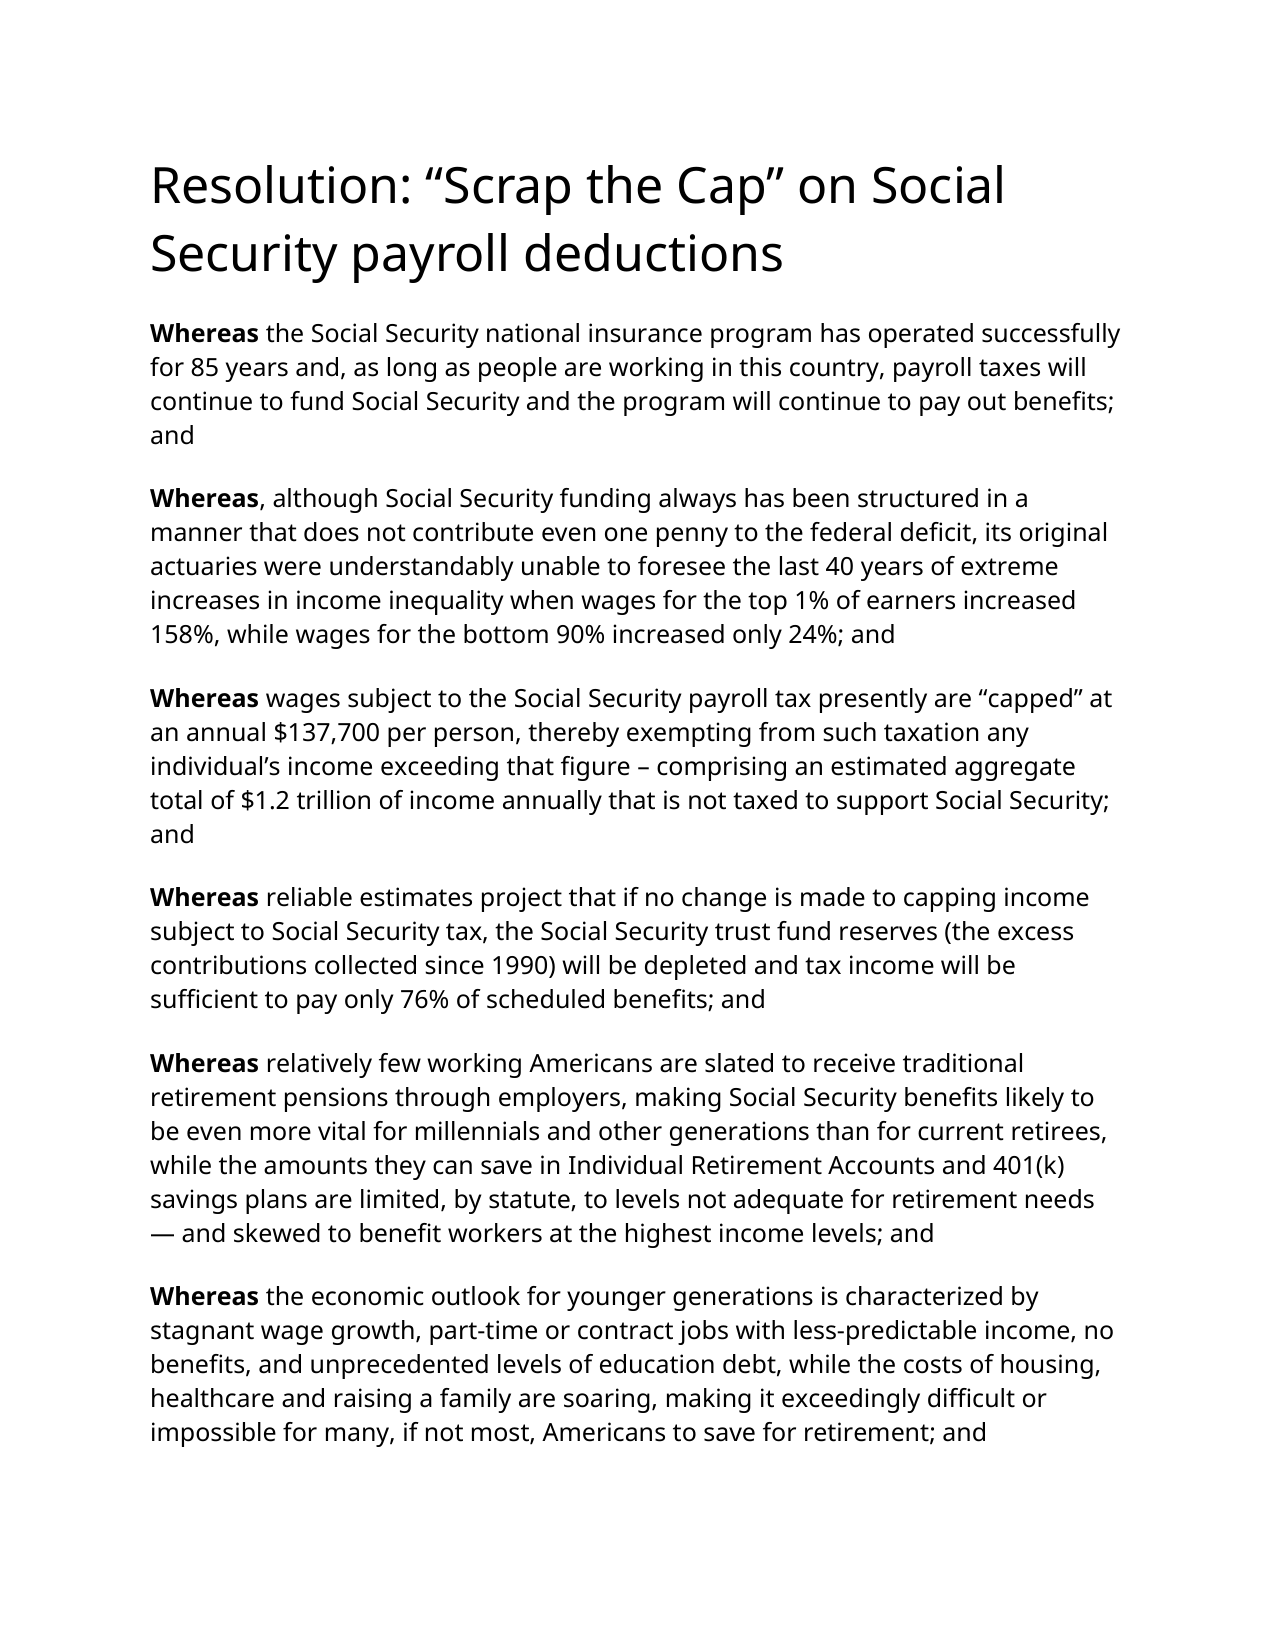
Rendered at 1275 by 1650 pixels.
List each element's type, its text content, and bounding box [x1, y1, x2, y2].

text Whereas the Social Security national insurance program has operated successfully for 85 years and, as long as people are working in this country, payroll taxes will continue to fund Social Security and the program will continue to pay out benefits; and [150, 315, 1125, 452]
text Whereas relatively few working Americans are slated to receive traditional retirement pensions through employers, making Social Security benefits likely to be even more vital for millennials and other generations than for current retirees, while the amounts they can save in Individual Retirement Accounts and 401(k) savings plans are limited, by statute, to levels not adequate for retirement needs — and skewed to benefit workers at the highest income levels; and [150, 1045, 1125, 1249]
text Whereas, although Social Security funding always has been structured in a manner that does not contribute even one penny to the federal deficit, its original actuaries were understandably unable to foresee the last 40 years of extreme increases in income inequality when wages for the top 1% of earners increased 158%, while wages for the bottom 90% increased only 24%; and [150, 481, 1125, 651]
text Whereas the economic outlook for younger generations is characterized by stagnant wage growth, part-time or contract jobs with less-predictable income, no benefits, and unprecedented levels of education debt, while the costs of housing, healthcare and raising a family are soaring, making it exceedingly difficult or impossible for many, if not most, Americans to save for retirement; and [150, 1279, 1125, 1449]
text Whereas wages subject to the Social Security payroll tax presently are “capped” at an annual $137,700 per person, thereby exempting from such taxation any individual’s income exceeding that figure – comprising an estimated aggregate total of $1.2 trillion of income annually that is not taxed to support Social Security; and [150, 680, 1125, 851]
text Whereas reliable estimates project that if no change is made to capping income subject to Social Security tax, the Social Security trust fund reserves (the excess contributions collected since 1990) will be depleted and tax income will be sufficient to pay only 76% of scheduled benefits; and [150, 880, 1125, 1016]
text Resolution: “Scrap the Cap” on Social Security payroll deductions [150, 150, 1125, 286]
